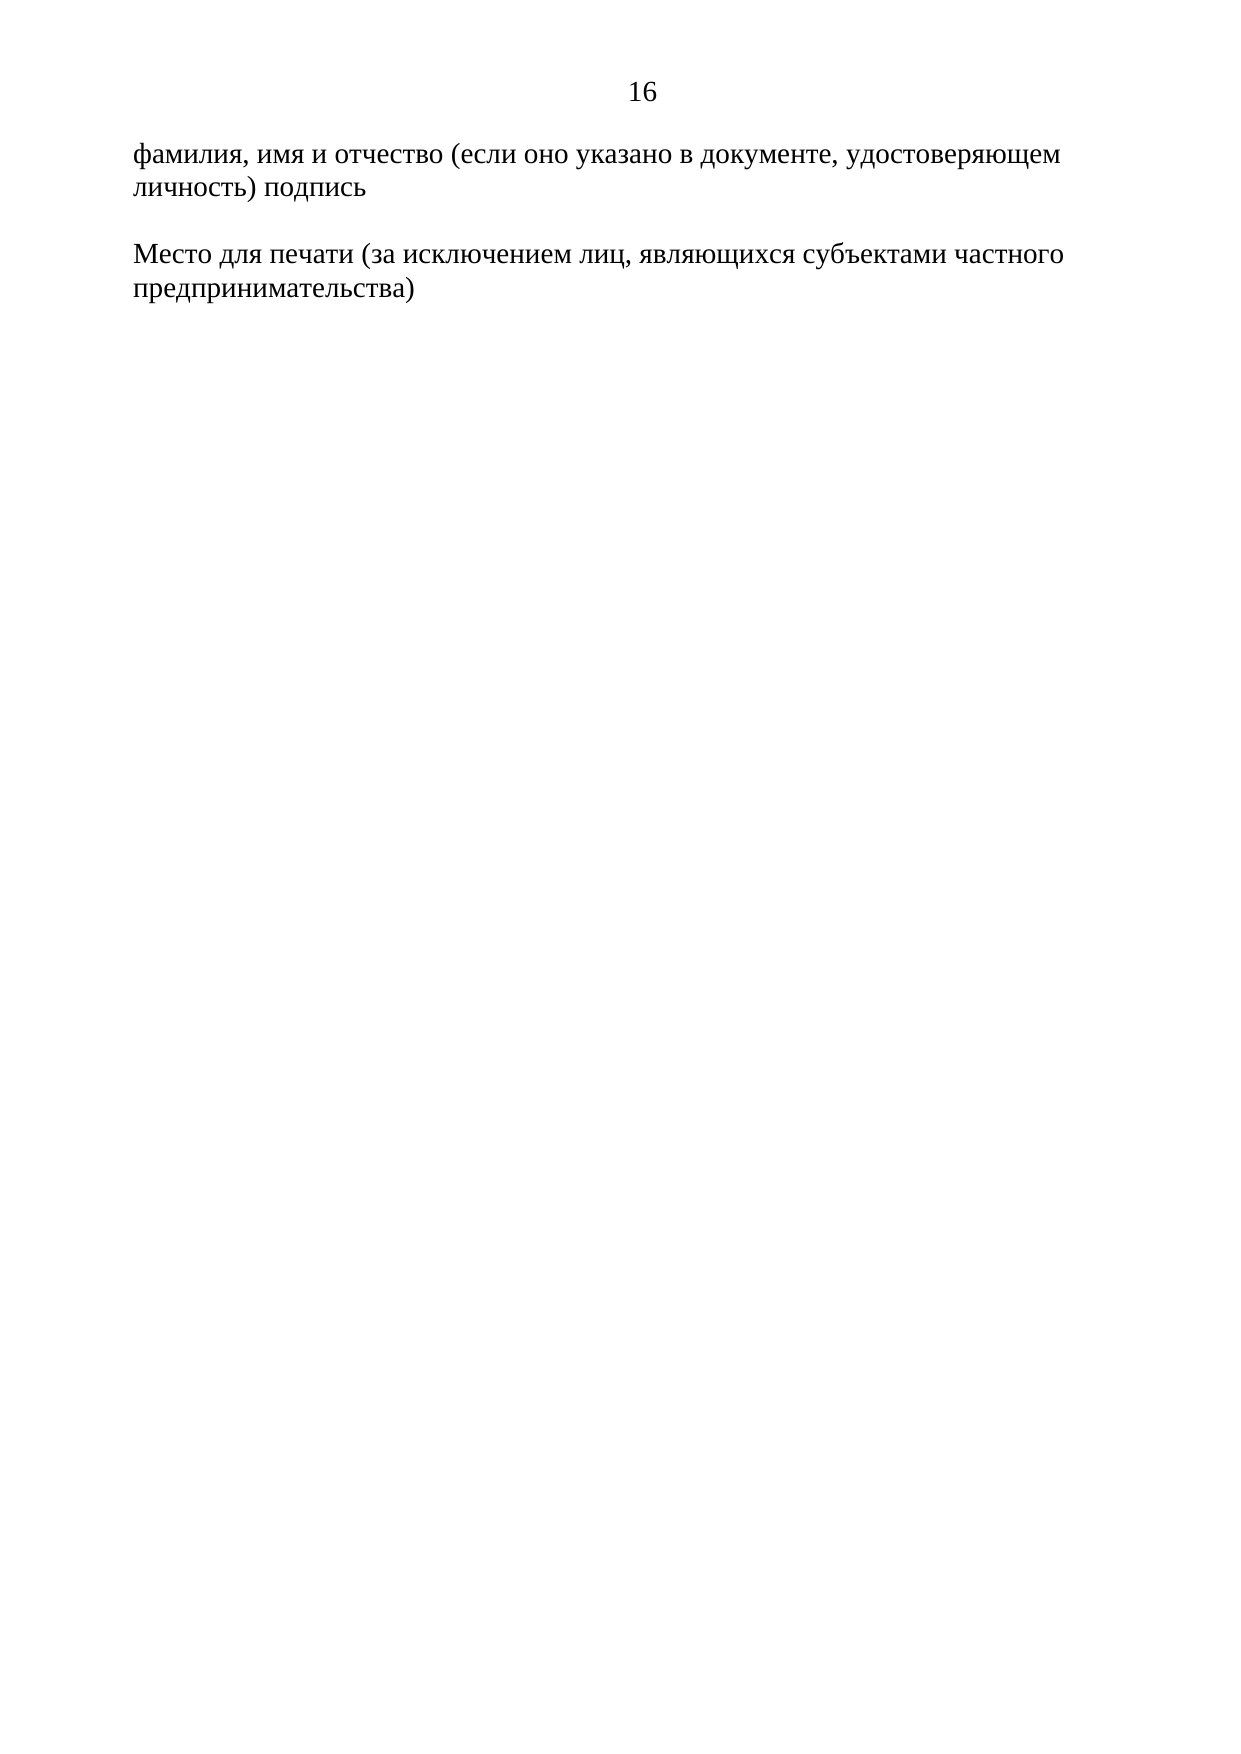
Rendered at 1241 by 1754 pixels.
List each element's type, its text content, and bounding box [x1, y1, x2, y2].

text фамилия, имя и отчество (если оно указано в документе, удостоверяющем личность) подпись [133, 136, 1152, 203]
text предпринимательства) [133, 270, 1152, 304]
text Место для печати (за исключением лиц, являющихся субъектами частного [133, 237, 1152, 270]
